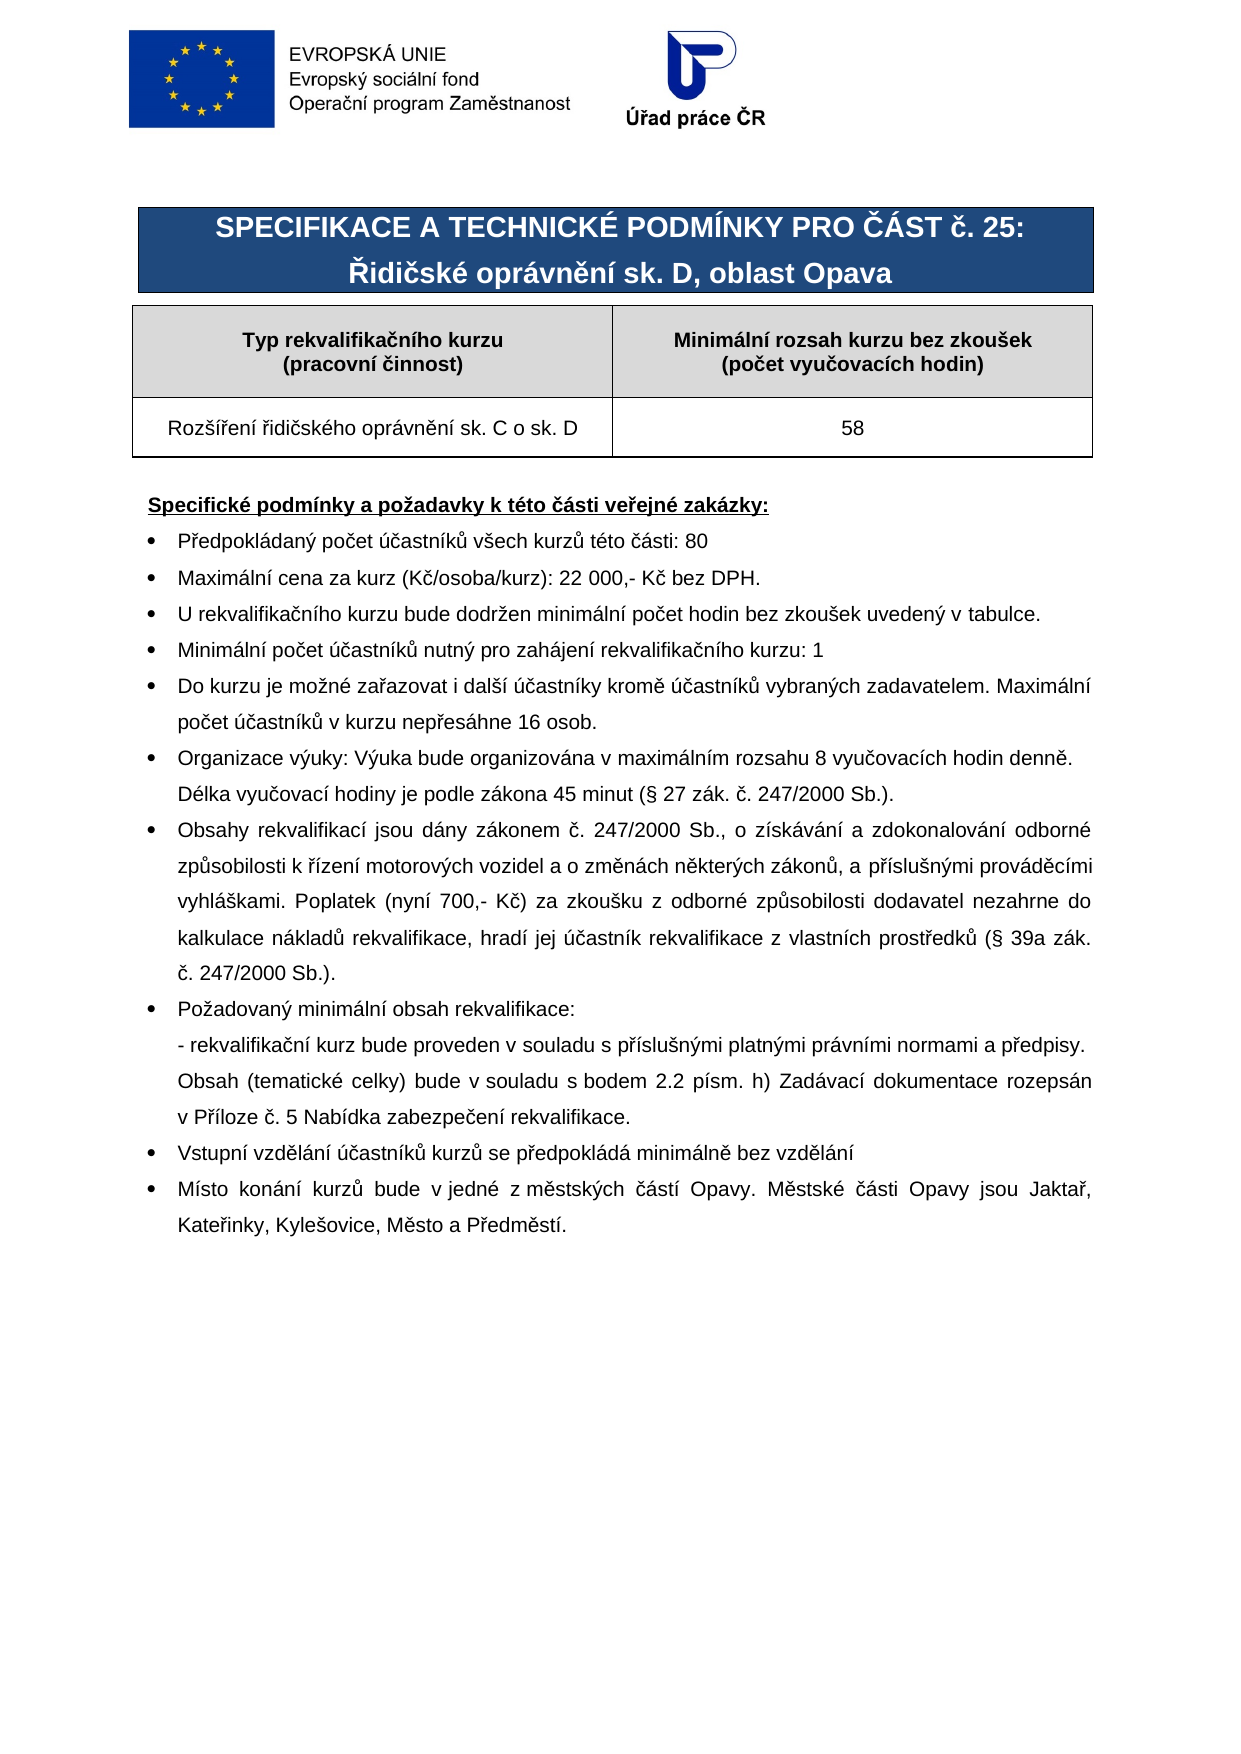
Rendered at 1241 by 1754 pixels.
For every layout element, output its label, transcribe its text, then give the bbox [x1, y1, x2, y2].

list Vstupní vzdělání účastníků kurzů se předpokládá minimálně bez vzdělání [148, 1141, 1093, 1165]
table_header Minimální rozsah kurzu bez zkoušek (počet vyučovacích hodin) [613, 306, 1092, 397]
list Organizace výuky: Výuka bude organizována v maximálním rozsahu 8 vyučovacích hodin denně. Délka vyučovací hodiny je podle zákona 45 minut (§ 27 zák. č. 247/2000 Sb.). [148, 745, 1093, 805]
list Do kurzu je možné zařazovat i další účastníky kromě účastníků vybraných zadavatelem. Maximální počet účastníků v kurzu nepřesáhne 16 osob. [148, 673, 1093, 733]
picture [128, 0, 797, 159]
list Obsahy rekvalifikací jsou dány zákonem č. 247/2000 Sb., o získávání a zdokonalování odborné způsobilosti k řízení motorových vozidel a o změnách některých zákonů, a příslušnými prováděcími vyhláškami. Poplatek (nyní 700,- Kč) za zkoušku z odborné způsobilosti dodavatel nezahrne do kalkulace nákladů rekvalifikace, hradí jej účastník rekvalifikace z vlastních prostředků (§ 39a zák. č. 247/2000 Sb.). [148, 817, 1093, 985]
text Řidičské oprávnění sk. D, oblast Opava [139, 253, 1093, 292]
text SPECIFIKACE A TECHNICKÉ PODMÍNKY PRO ČÁST č. 25: [139, 208, 1093, 243]
list Místo konání kurzů bude v jedné z městských částí Opavy. Městské části Opavy jsou Jaktař, Kateřinky, Kylešovice, Město a Předměstí. [148, 1177, 1093, 1237]
text Specifické podmínky a požadavky k této části veřejné zakázky: [148, 493, 1093, 517]
list Maximální cena za kurz (Kč/osoba/kurz): 22 000,- Kč bez DPH. [148, 565, 1093, 589]
text Obsah (tematické celky) bude v souladu s bodem 2.2 písm. h) Zadávací dokumentace rozepsán v Příloze č. 5 Nabídka zabezpečení rekvalifikace. [148, 1069, 1093, 1129]
list Předpokládaný počet účastníků všech kurzů této části: 80 [148, 529, 1093, 553]
list Požadovaný minimální obsah rekvalifikace: [148, 997, 1093, 1021]
table_cell Rozšíření řidičského oprávnění sk. C o sk. D [133, 398, 612, 456]
list Minimální počet účastníků nutný pro zahájení rekvalifikačního kurzu: 1 [148, 637, 1093, 661]
text - rekvalifikační kurz bude proveden v souladu s příslušnými platnými právními normami a předpisy. [177, 1033, 1093, 1057]
table_header Typ rekvalifikačního kurzu (pracovní činnost) [133, 306, 612, 397]
table_cell 58 [613, 398, 1092, 456]
list U rekvalifikačního kurzu bude dodržen minimální počet hodin bez zkoušek uvedený v tabulce. [148, 601, 1093, 625]
